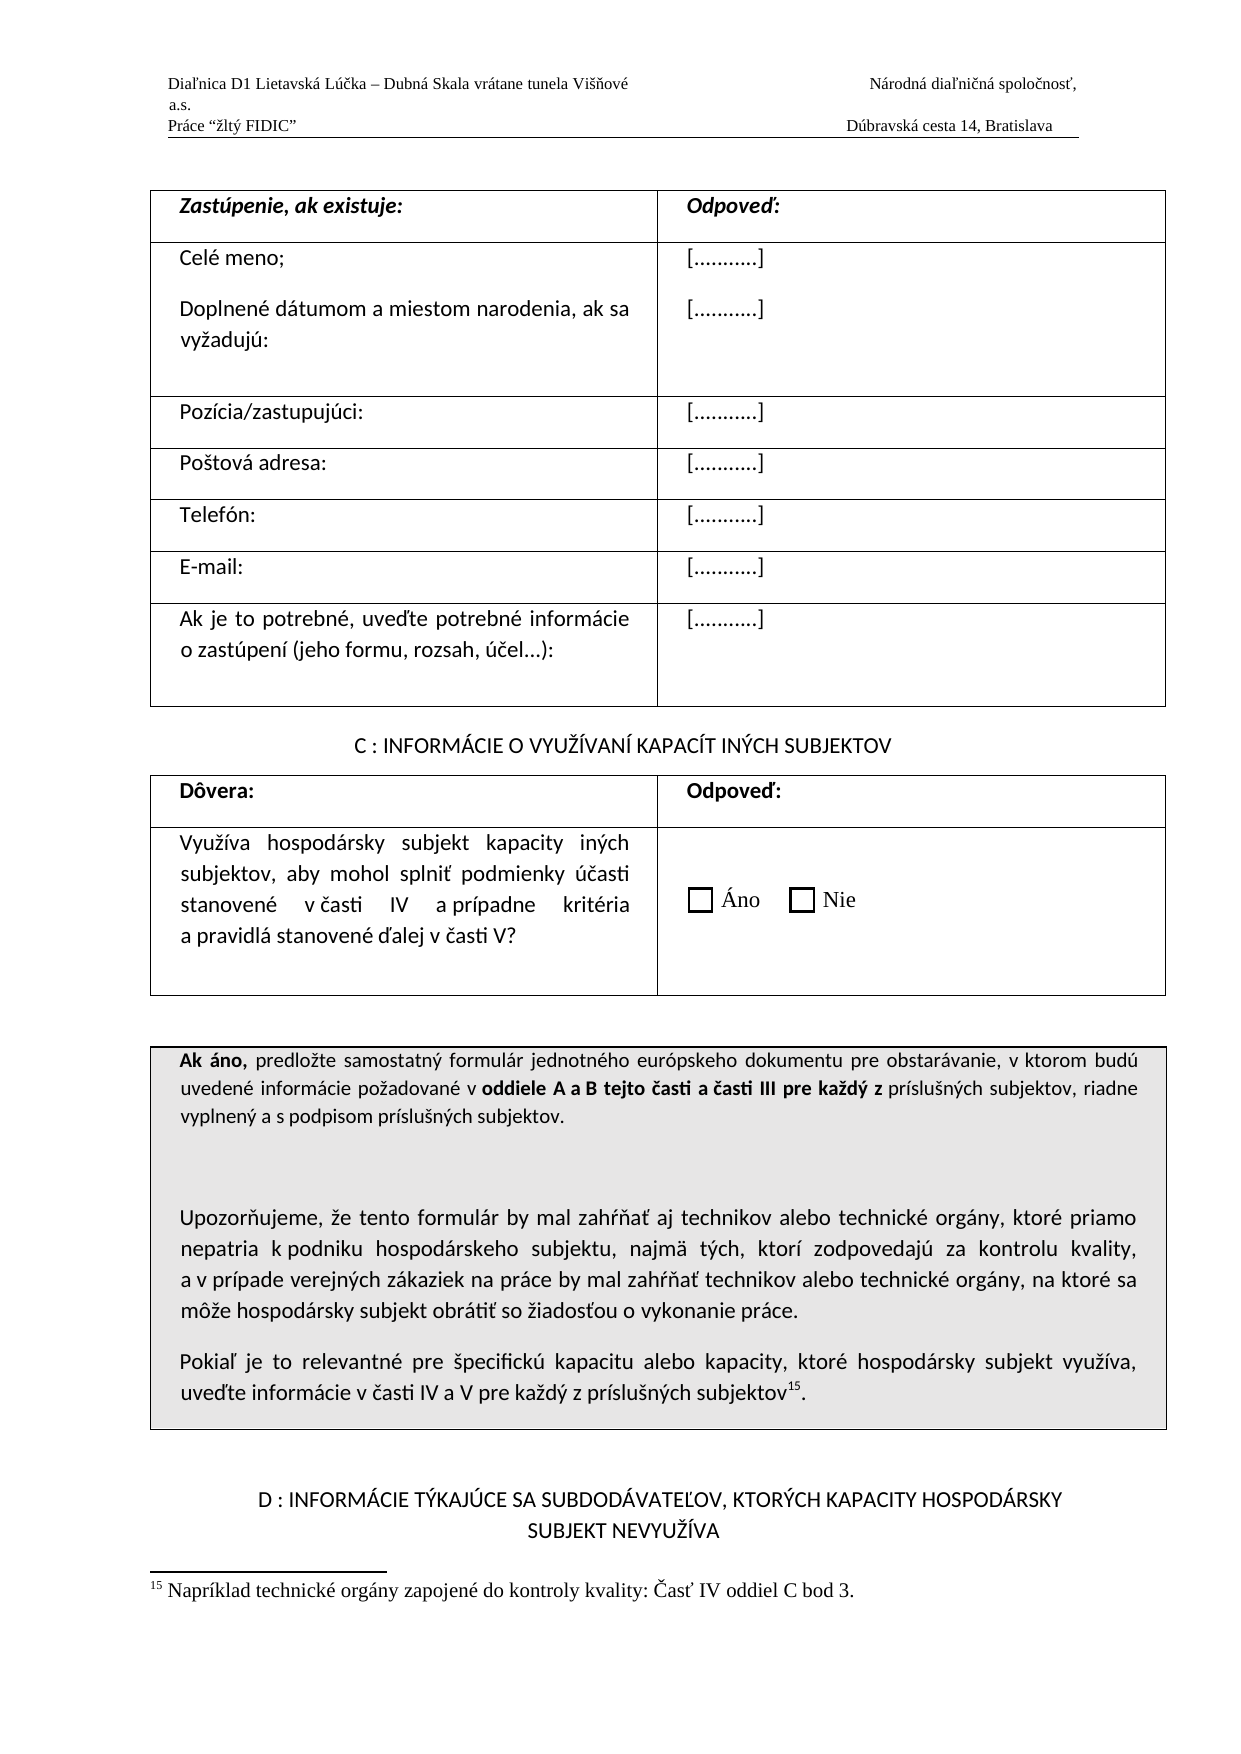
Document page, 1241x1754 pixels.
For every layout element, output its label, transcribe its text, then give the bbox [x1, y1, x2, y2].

text D : INFORMÁCIE TÝKAJÚCE SA SUBDODÁVATEĽOV, KTORÝCH KAPACITY HOSPODÁRSKY SUBJEKT NEVYUŽÍVA [168, 1486, 1078, 1545]
table_cell E-mail: [151, 552, 657, 603]
table_cell Ak je to potrebné, uveďte potrebné informácie o zastúpení (jeho formu, rozsah, účel...): [151, 604, 657, 706]
table_header Ak áno, predložte samostatný formulár jednotného európskeho dokumentu pre obstarávanie, v ktorom budú uvedené informácie požadované v oddiele A a B tejto časti a časti III pre každý z príslušných subjektov, riadne vyplnený a s podpisom príslušných subjektov. Upozorňujeme, že tento formulár by mal zahŕňať aj technikov alebo technické orgány, ktoré priamo nepatria k podniku hospodárskeho subjektu, najmä tých, ktorí zodpovedajú za kontrolu kvality, a v prípade verejných zákaziek na práce by mal zahŕňať technikov alebo technické orgány, na ktoré sa môže hospodársky subjekt obrátiť so žiadosťou o vykonanie práce. Pokiaľ je to relevantné pre špecifickú kapacitu alebo kapacity, ktoré hospodársky subjekt využíva, uveďte informácie v časti IV a V pre každý z príslušných subjektov. [151, 1048, 1166, 1428]
table_cell [...........] [658, 552, 1165, 603]
table_cell [...........] [658, 500, 1165, 551]
table_cell Pozícia/zastupujúci: [151, 397, 657, 447]
table_cell [...........] [658, 449, 1165, 499]
table_cell Telefón: [151, 500, 657, 551]
table_header Zastúpenie, ak existuje: [151, 191, 657, 242]
table_cell [...........] [658, 604, 1165, 706]
table_cell Využíva hospodársky subjekt kapacity iných subjektov, aby mohol splniť podmienky účasti stanovené v časti IV a prípadne kritéria a pravidlá stanovené ďalej v časti V? [151, 828, 657, 994]
table_cell [...........] [...........] [658, 243, 1165, 396]
table_cell Poštová adresa: [151, 449, 657, 499]
table_cell [658, 828, 1165, 994]
table_cell Celé meno; Doplnené dátumom a miestom narodenia, ak sa vyžadujú: [151, 243, 657, 396]
table_header Odpoveď: [658, 191, 1165, 242]
table_cell [...........] [658, 397, 1165, 447]
table_header Dôvera: [151, 776, 657, 827]
text C : INFORMÁCIE O VYUŽÍVANÍ KAPACÍT INÝCH SUBJEKTOV [167, 732, 1078, 759]
table_header Odpoveď: [658, 776, 1165, 827]
